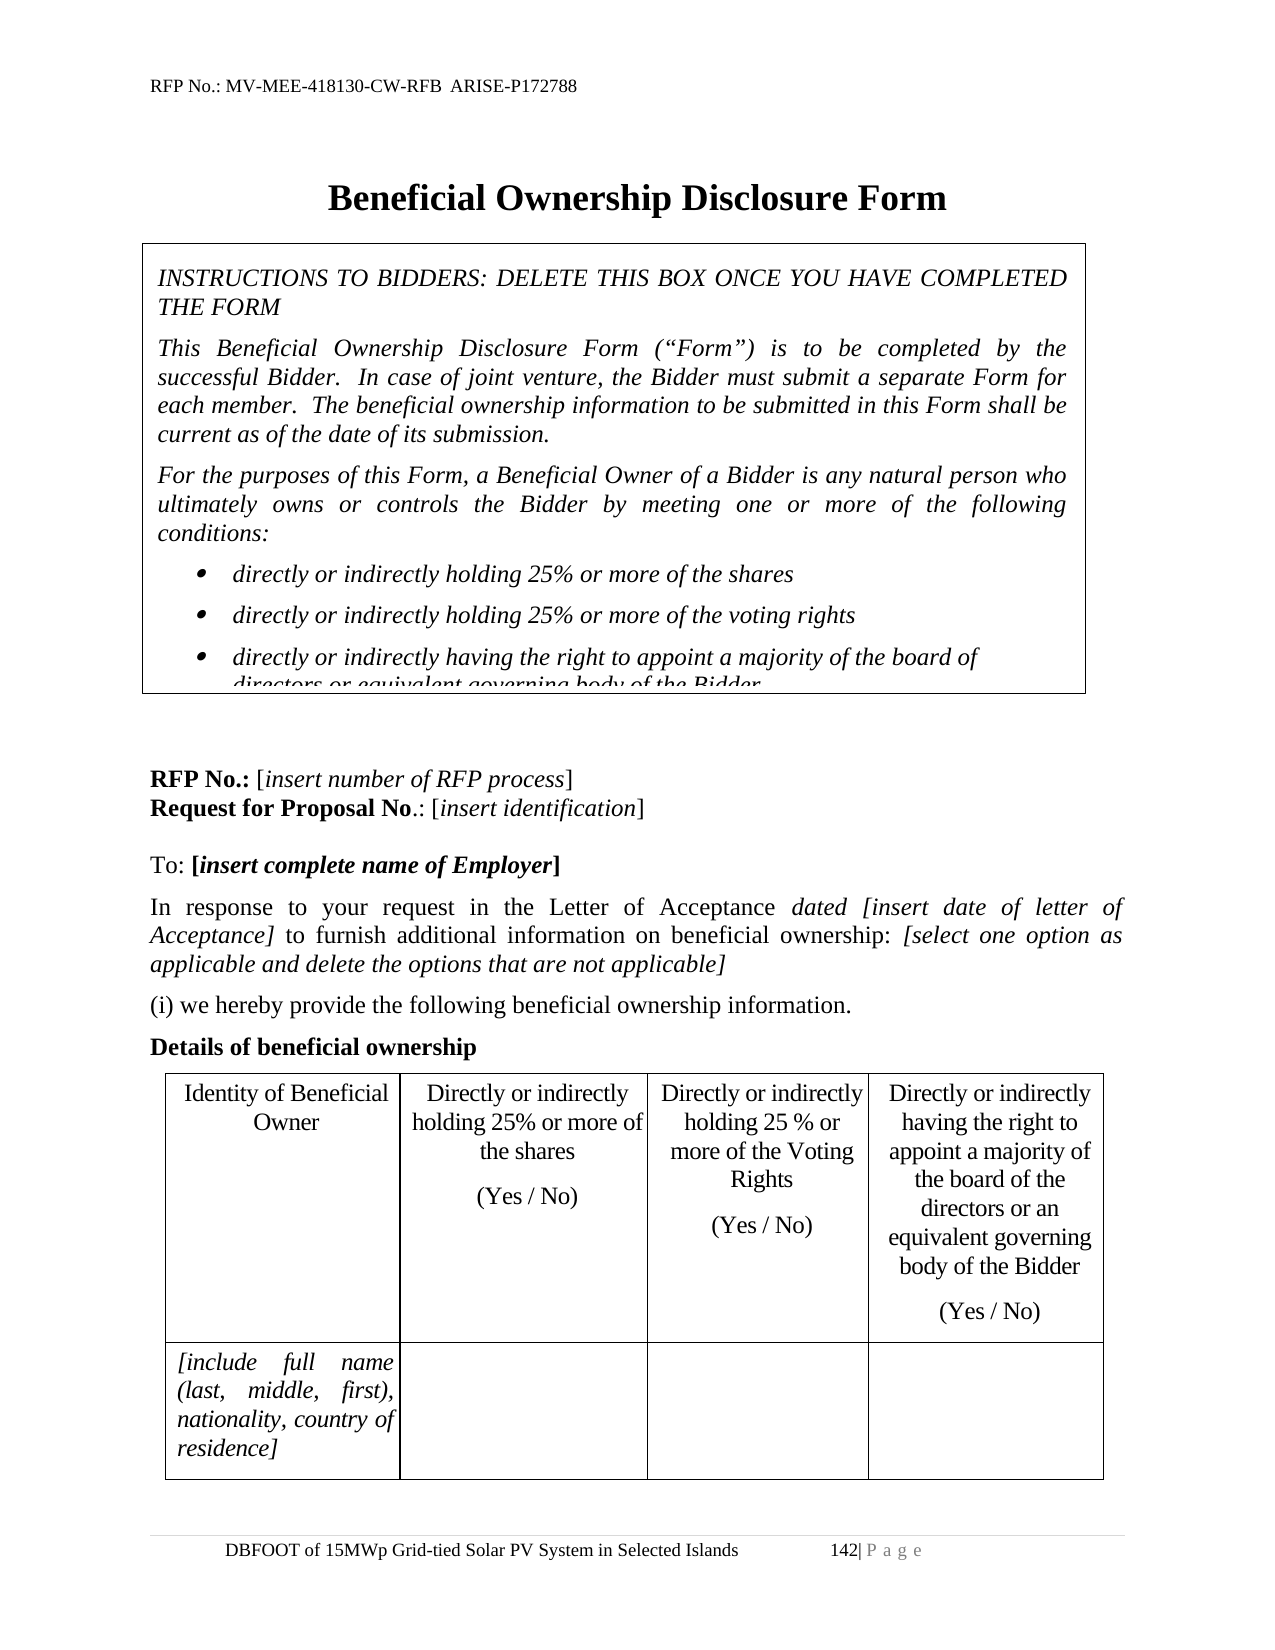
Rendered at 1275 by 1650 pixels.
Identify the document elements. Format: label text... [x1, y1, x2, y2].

table_cell [include full name (last, middle, first), nationality, country of residence] [166, 1343, 399, 1478]
table_header Identity of Beneficial Owner [166, 1074, 399, 1342]
text In response to your request in the Letter of Acceptance dated [insert date of letter of Acceptance] to furnish additional information on beneficial ownership: [select one option as applicable and delete the options that are not applicable] [150, 892, 1125, 978]
text RFP No.: [insert number of RFP process] [150, 764, 1125, 793]
text Request for Proposal No.: [insert identification] [150, 793, 1125, 822]
text (i) we hereby provide the following beneficial ownership information. [150, 991, 1125, 1019]
table_header Directly or indirectly holding 25 % or more of the Voting Rights (Yes / No) [648, 1074, 868, 1342]
table_header Directly or indirectly having the right to appoint a majority of the board of the directors or an equivalent governing body of the Bidder (Yes / No) [869, 1074, 1103, 1342]
table_header Directly or indirectly holding 25% or more of the shares (Yes / No) [401, 1074, 647, 1342]
table_cell [648, 1343, 868, 1478]
table_cell [401, 1343, 647, 1478]
table_cell [869, 1343, 1103, 1478]
text Details of beneficial ownership [150, 1032, 1125, 1061]
text To: [insert complete name of Employer] [150, 851, 1125, 879]
list Beneficial Ownership Disclosure Form [150, 175, 1125, 218]
